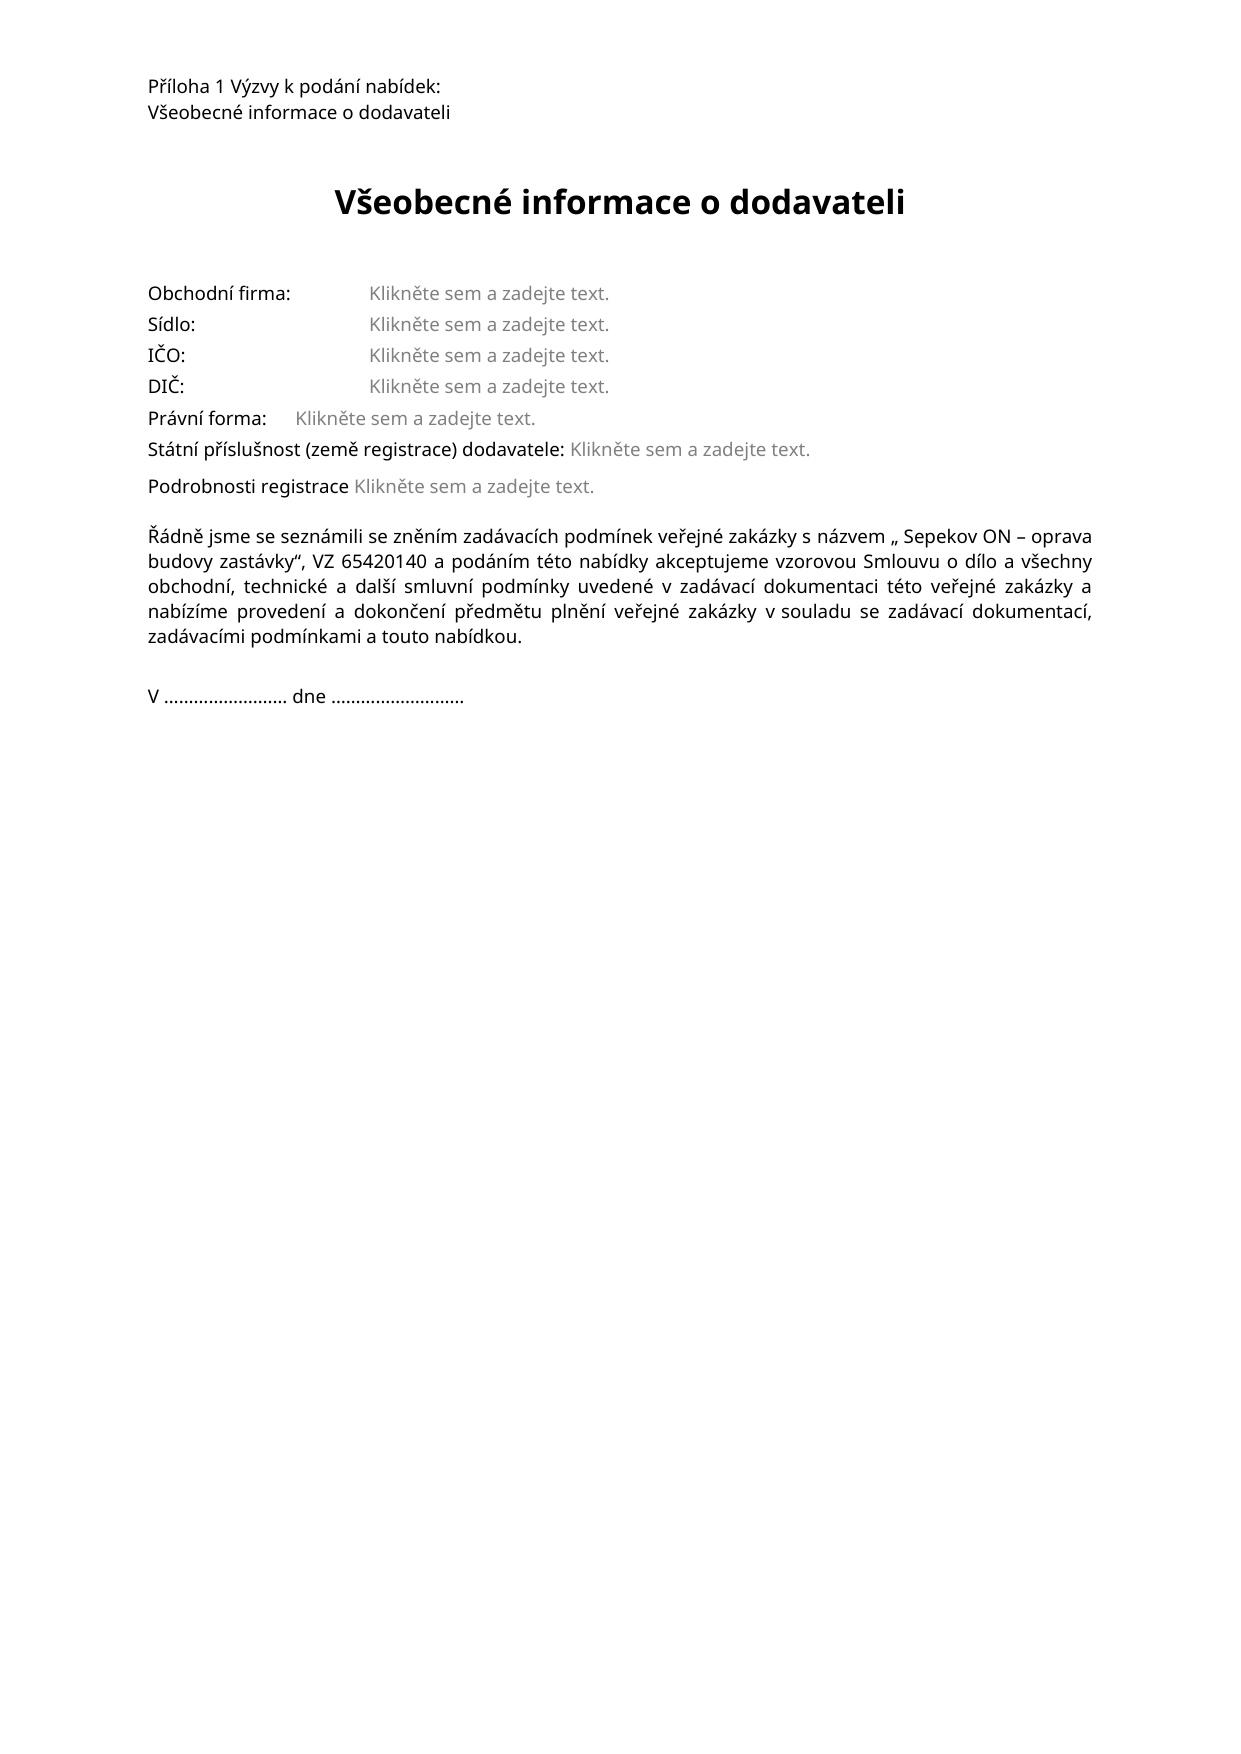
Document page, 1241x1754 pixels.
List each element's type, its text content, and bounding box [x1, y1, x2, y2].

text Sídlo: [148, 311, 1093, 336]
text Řádně jsme se seznámili se zněním zadávacích podmínek veřejné zakázky s názvem „ Sepekov ON – oprava budovy zastávky“, VZ 65420140 a podáním této nabídky akceptujeme vzorovou Smlouvu o dílo a všechny obchodní, technické a další smluvní podmínky uvedené v zadávací dokumentaci této veřejné zakázky a nabízíme provedení a dokončení předmětu plnění veřejné zakázky v souladu se zadávací dokumentací, zadávacími podmínkami a touto nabídkou. [148, 524, 1093, 649]
text DIČ: [148, 374, 1093, 399]
text Právní forma: [148, 405, 1093, 430]
text Obchodní firma: [148, 280, 1093, 305]
text Podrobnosti registrace [148, 474, 1093, 499]
text V ………………….… dne ……………………… [148, 680, 1092, 709]
text Státní příslušnost (země registrace) dodavatele: [148, 436, 1093, 461]
text IČO: [148, 343, 1093, 368]
title Všeobecné informace o dodavateli [148, 178, 1093, 224]
